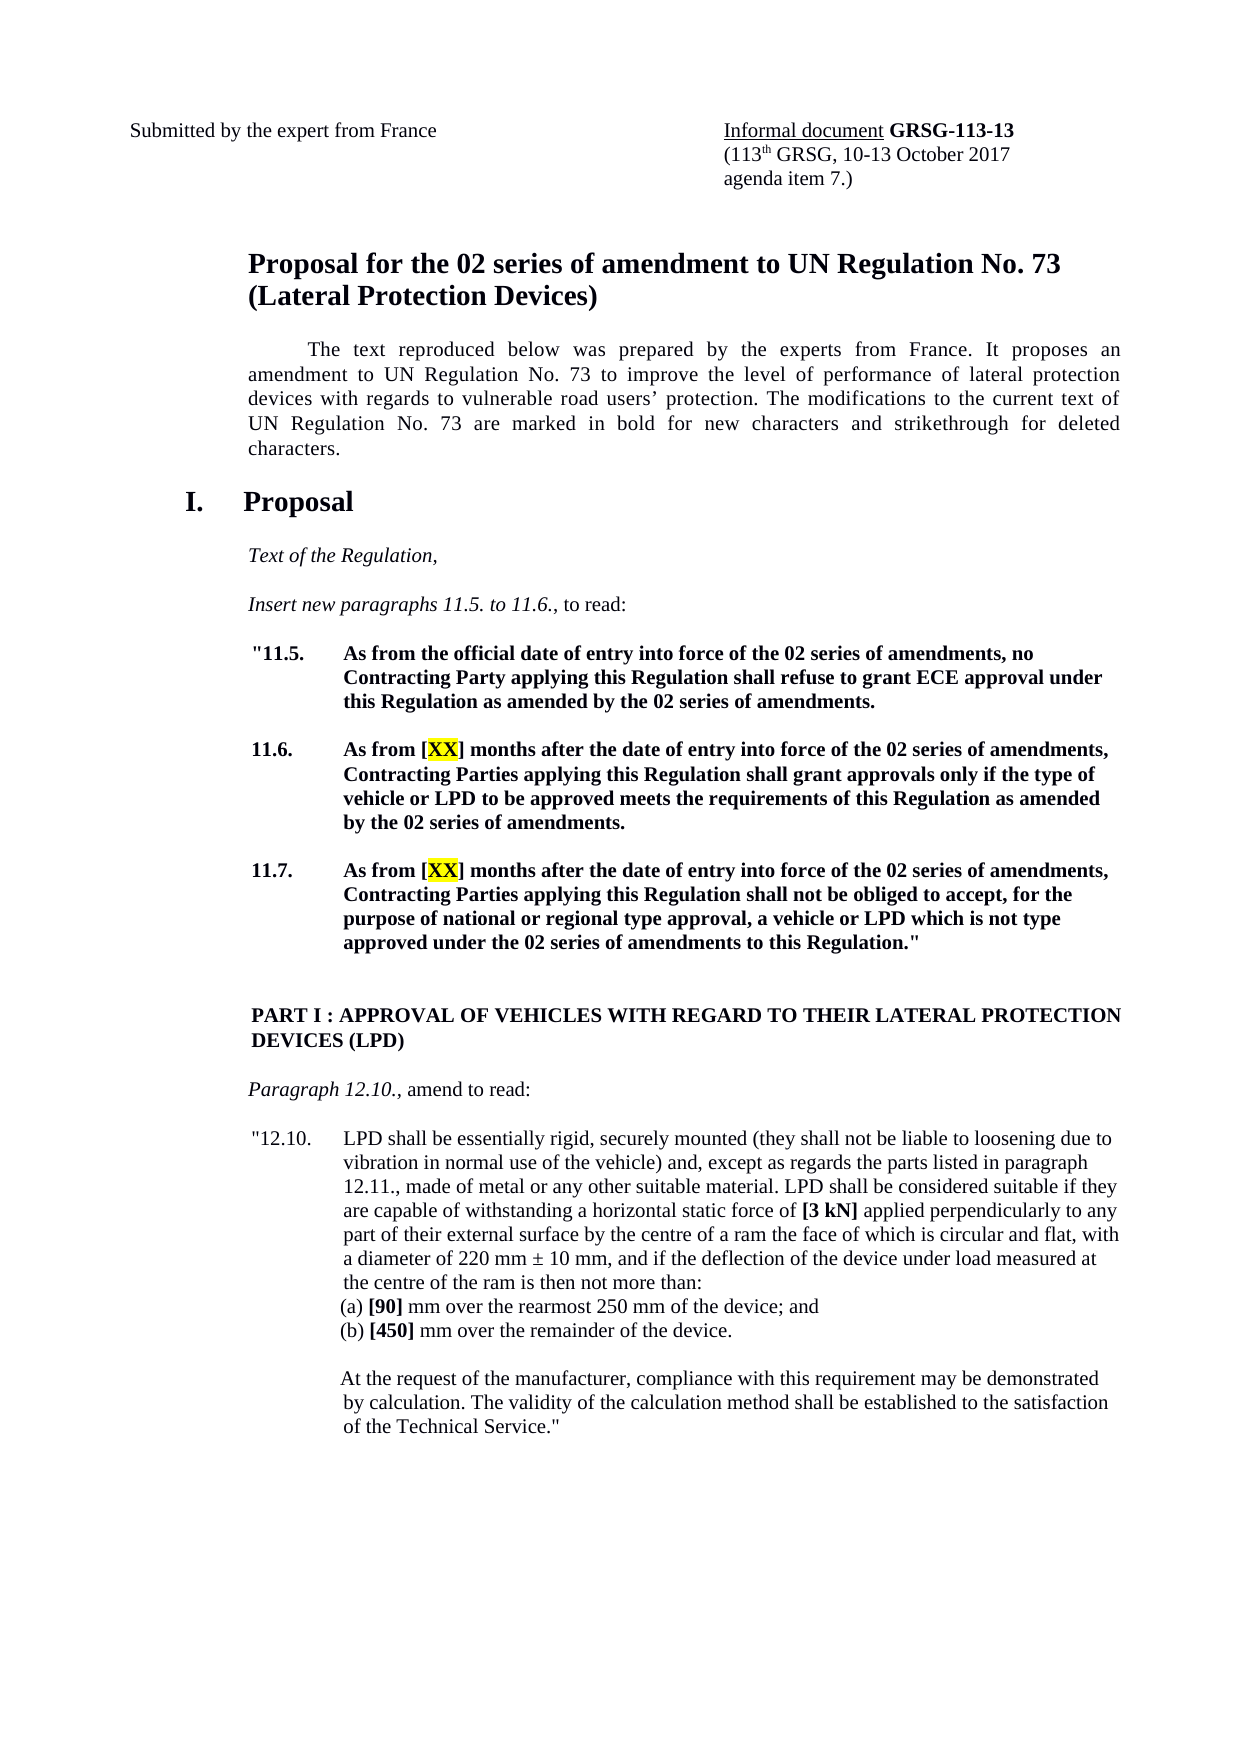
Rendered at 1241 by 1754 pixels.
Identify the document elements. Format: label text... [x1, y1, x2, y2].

text (b) [450] mm over the remainder of the device. [340, 1318, 1122, 1342]
table_header Informal document GRSG-113-13 (113th GRSG, 10-13 October 2017 agenda item 7.) [635, 118, 1152, 190]
text The text reproduced below was prepared by the experts from France. It proposes an amendment to UN Regulation No. 73 to improve the level of performance of lateral protection devices with regards to vulnerable road users’ protection. The modifications to the current text of UN Regulation No. 73 are marked in bold for new characters and strikethrough for deleted characters. [248, 337, 1122, 460]
text PART I : APPROVAL OF VEHICLES WITH REGARD TO THEIR LATERAL PROTECTION DEVICES (LPD) [251, 1003, 1122, 1052]
text 11.6. As from [XX] months after the date of entry into force of the 02 series of amendments, Contracting Parties applying this Regulation shall grant approvals only if the type of vehicle or LPD to be approved meets the requirements of this Regulation as amended by the 02 series of amendments. [251, 737, 1122, 834]
table_header Submitted by the expert from France [118, 118, 635, 190]
text (a) [90] mm over the rearmost 250 mm of the device; and [340, 1294, 1122, 1318]
text "11.5. As from the official date of entry into force of the 02 series of amendments, no Contracting Party applying this Regulation shall refuse to grant ECE approval under this Regulation as amended by the 02 series of amendments. [251, 641, 1122, 713]
text Proposal for the 02 series of amendment to UN Regulation No. 73 (Lateral Protection Devices) [248, 249, 1122, 311]
text "12.10. LPD shall be essentially rigid, securely mounted (they shall not be liable to loosening due to vibration in normal use of the vehicle) and, except as regards the parts listed in paragraph 12.11., made of metal or any other suitable material. LPD shall be considered suitable if they are capable of withstanding a horizontal static force of [3 kN] applied perpendicularly to any part of their external surface by the centre of a ram the face of which is circular and flat, with a diameter of 220 mm ± 10 mm, and if the deflection of the device under load measured at the centre of the ram is then not more than: [251, 1126, 1122, 1294]
text Insert new paragraphs 11.5. to 11.6., to read: [248, 592, 1122, 616]
text 11.7. As from [XX] months after the date of entry into force of the 02 series of amendments, Contracting Parties applying this Regulation shall not be obliged to accept, for the purpose of national or regional type approval, a vehicle or LPD which is not type approved under the 02 series of amendments to this Regulation." [251, 858, 1122, 954]
text I. Proposal [185, 484, 1122, 517]
text Text of the Regulation, [248, 543, 1122, 567]
text Paragraph 12.10., amend to read: [248, 1077, 1122, 1101]
